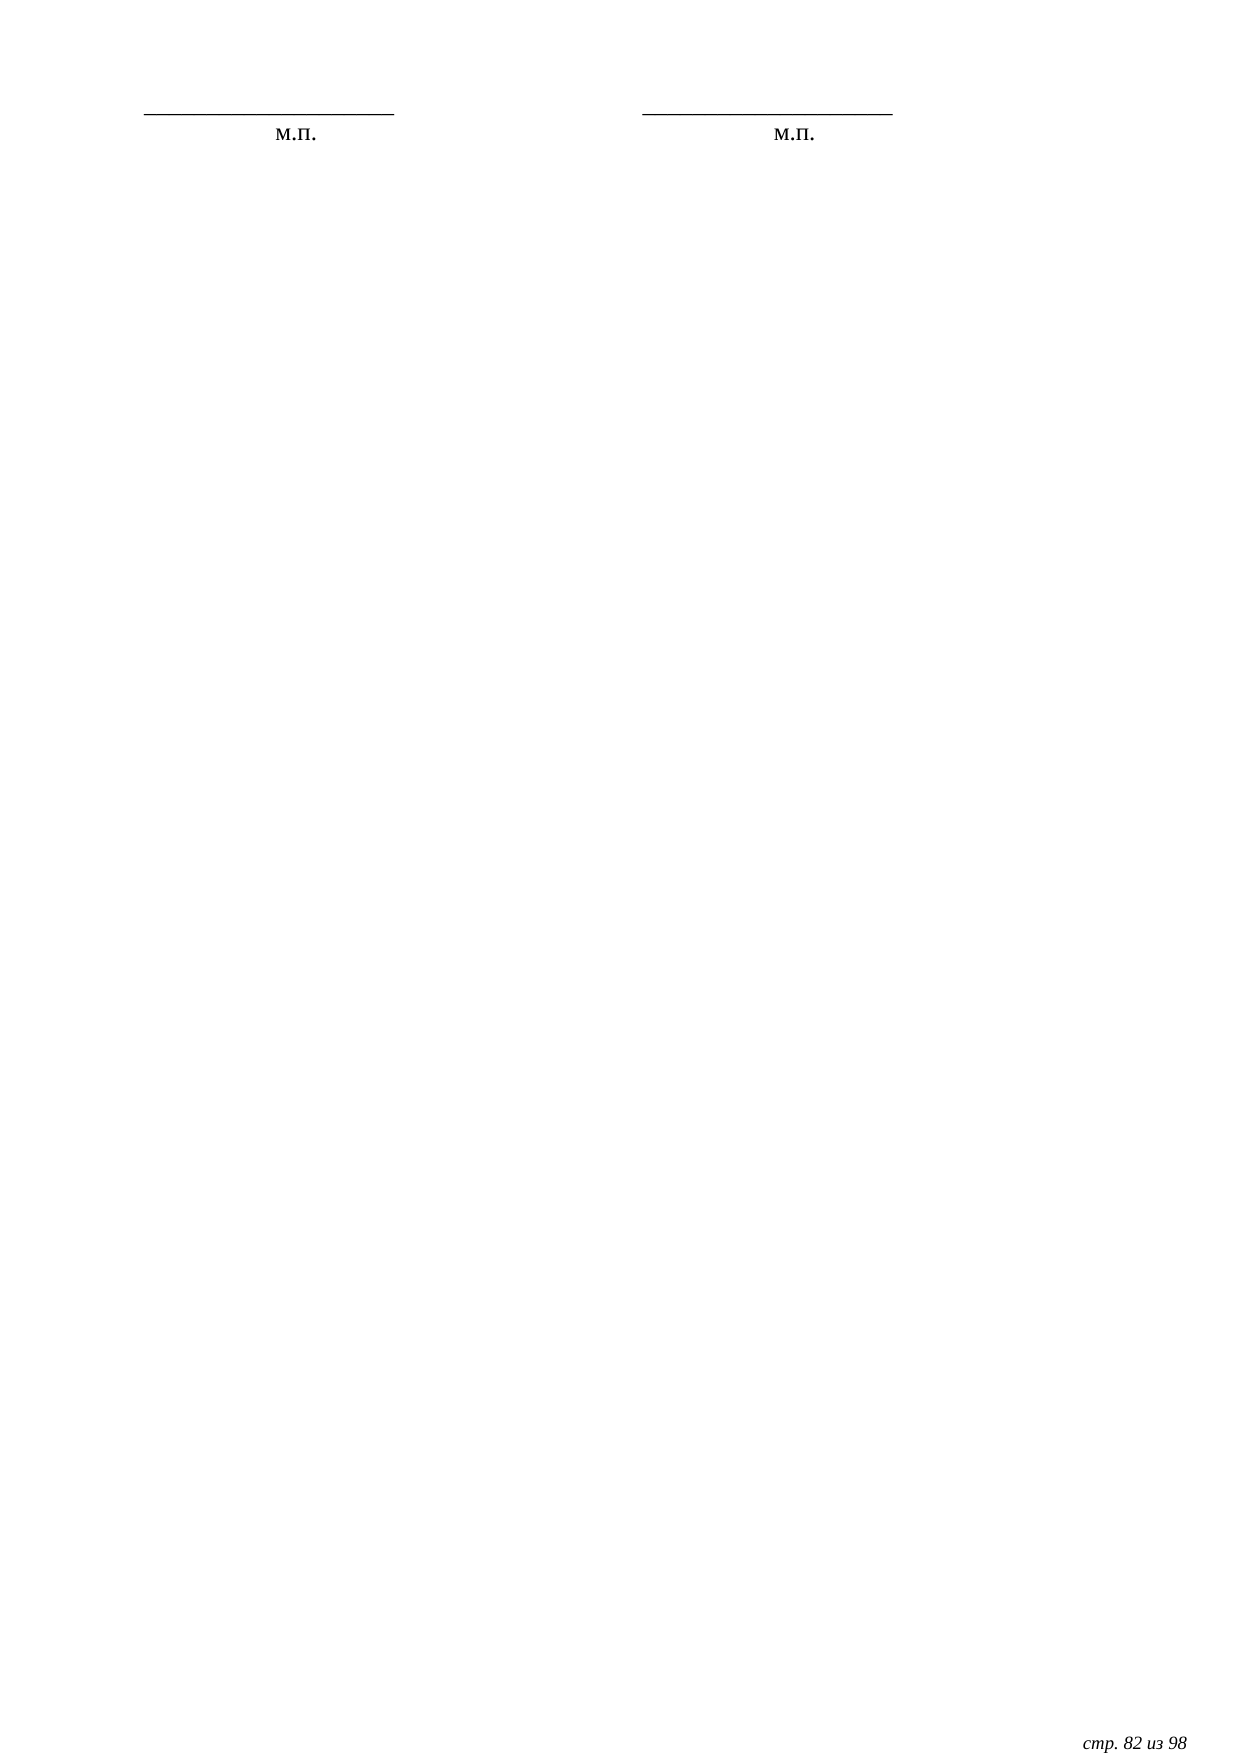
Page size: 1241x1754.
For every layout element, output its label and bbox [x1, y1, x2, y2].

table_cell [133, 89, 631, 146]
table_cell [631, 89, 1167, 146]
